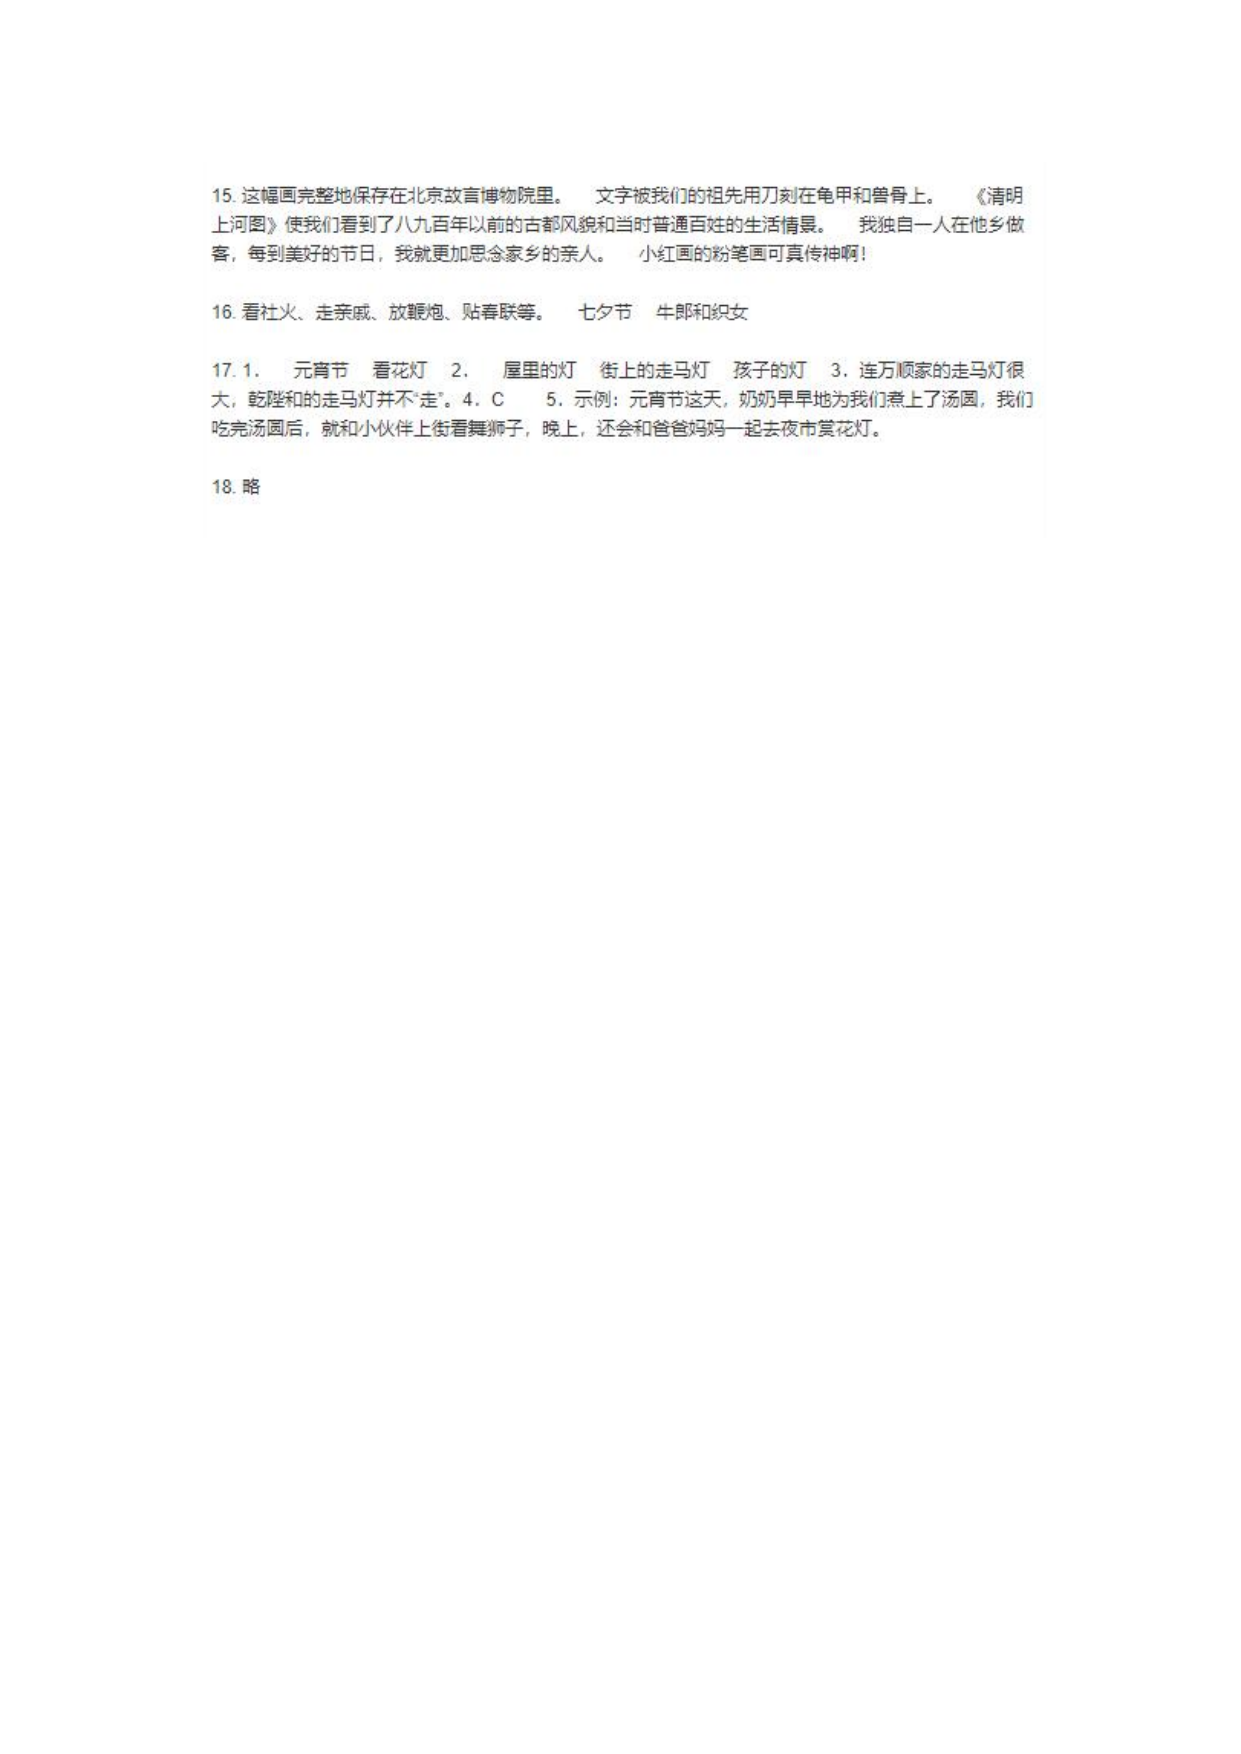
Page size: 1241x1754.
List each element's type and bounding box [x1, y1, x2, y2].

picture [187, 162, 1053, 538]
